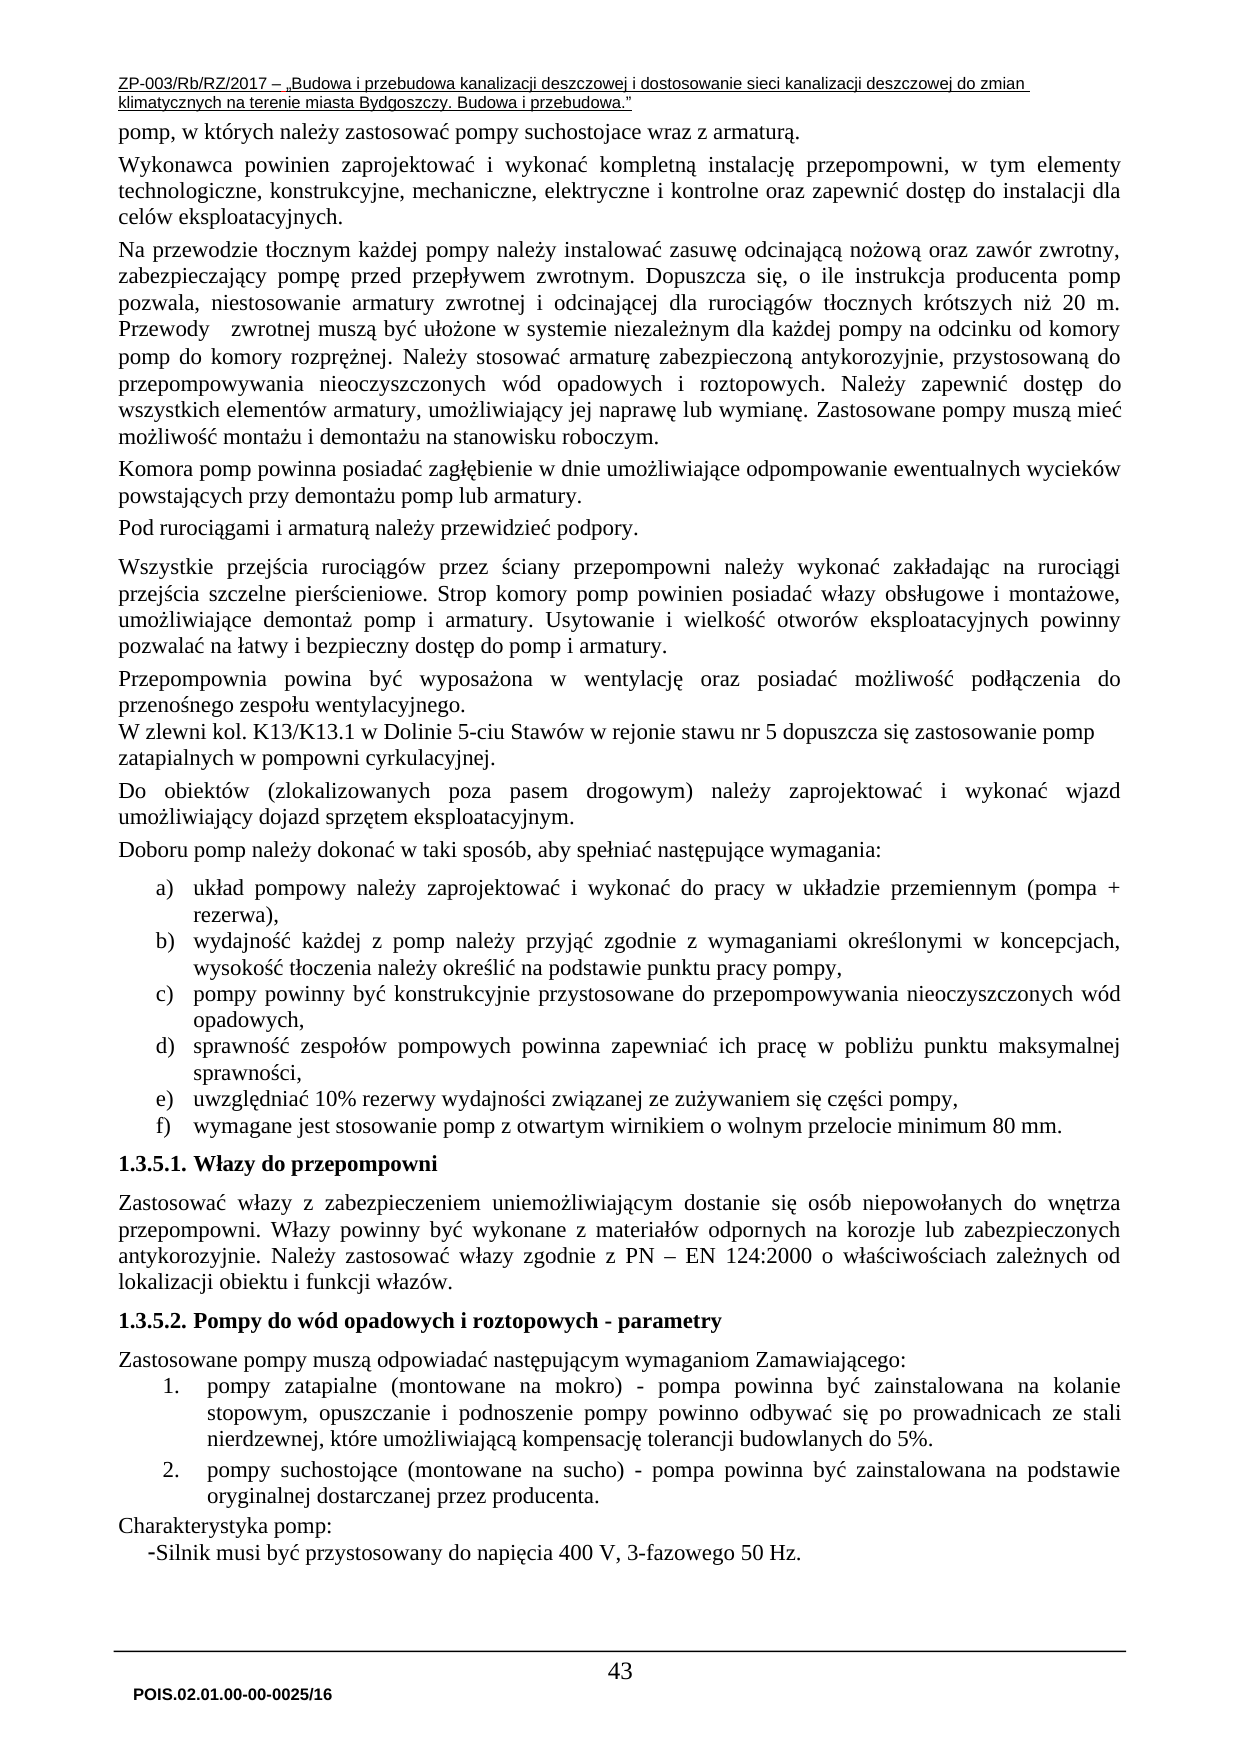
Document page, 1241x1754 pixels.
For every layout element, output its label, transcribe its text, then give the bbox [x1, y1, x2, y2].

list układ pompowy należy zaprojektować i wykonać do pracy w układzie przemiennym (pompa + rezerwa), [156, 874, 1122, 927]
list wymagane jest stosowanie pomp z otwartym wirnikiem o wolnym przelocie minimum 80 mm. [156, 1112, 1122, 1138]
list pompy zatapialne (montowane na mokro) - pompa powinna być zainstalowana na kolanie stopowym, opuszczanie i podnoszenie pompy powinno odbywać się po prowadnicach ze stali nierdzewnej, które umożliwiającą kompensację tolerancji budowlanych do 5%. [162, 1372, 1122, 1452]
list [118, 118, 1122, 144]
text Zastosowane pompy muszą odpowiadać następującym wymaganiom Zamawiającego: [118, 1346, 1122, 1372]
list uwzględniać 10% rezerwy wydajności związanej ze zużywaniem się części pompy, [156, 1085, 1122, 1112]
text 1.3.5.2. Pompy do wód opadowych i roztopowych - parametry [118, 1307, 1122, 1334]
text W zlewni kol. K13/K13.1 w Dolinie 5-ciu Stawów w rejonie stawu nr 5 dopuszcza się zastosowanie pomp zatapialnych w pompowni cyrkulacyjnej. [118, 718, 1122, 770]
list pompy powinny być konstrukcyjnie przystosowane do przepompowywania nieoczyszczonych wód opadowych, [156, 980, 1122, 1033]
list Wykonawca powinien zaprojektować i wykonać kompletną instalację przepompowni, w tym elementy technologiczne, konstrukcyjne, mechaniczne, elektryczne i kontrolne oraz zapewnić dostęp do instalacji dla celów eksploatacyjnych. [118, 151, 1122, 230]
text 1.3.5.1. Włazy do przepompowni [118, 1151, 1122, 1177]
text Zastosować włazy z zabezpieczeniem uniemożliwiającym dostanie się osób niepowołanych do wnętrza przepompowni. Włazy powinny być wykonane z materiałów odpornych na korozje lub zabezpieczonych antykorozyjnie. Należy zastosować włazy zgodnie z PN – EN 124:2000 o właściwościach zależnych od lokalizacji obiektu i funkcji włazów. [118, 1189, 1122, 1295]
list Do obiektów (zlokalizowanych poza pasem drogowym) należy zaprojektować i wykonać wjazd umożliwiający dojazd sprzętem eksploatacyjnym. [118, 777, 1122, 829]
list Wszystkie przejścia rurociągów przez ściany przepompowni należy wykonać zakładając na rurociągi przejścia szczelne pierścieniowe. Strop komory pomp powinien posiadać włazy obsługowe i montażowe, umożliwiające demontaż pomp i armatury. Usytowanie i wielkość otworów eksploatacyjnych powinny pozwalać na łatwy i bezpieczny dostęp do pomp i armatury. [118, 553, 1122, 659]
text Pod rurociągami i armaturą należy przewidzieć podpory. [118, 514, 1122, 541]
list wydajność każdej z pomp należy przyjąć zgodnie z wymaganiami określonymi w koncepcjach, wysokość tłoczenia należy określić na podstawie punktu pracy pompy, [156, 927, 1122, 980]
text Na przewodzie tłocznym każdej pompy należy instalować zasuwę odcinającą nożową oraz zawór zwrotny, zabezpieczający pompę przed przepływem zwrotnym. Dopuszcza się, o ile instrukcja producenta pomp pozwala, niestosowanie armatury zwrotnej i odcinającej dla rurociągów tłocznych krótszych niż 20 m. Przewody zwrotnej muszą być ułożone w systemie niezależnym dla każdej pompy na odcinku od komory pomp do komory rozprężnej. Należy stosować armaturę zabezpieczoną antykorozyjnie, przystosowaną do przepompowywania nieoczyszczonych wód opadowych i roztopowych. Należy zapewnić dostęp do wszystkich elementów armatury, umożliwiający jej naprawę lub wymianę. Zastosowane pompy muszą mieć możliwość montażu i demontażu na stanowisku roboczym. [118, 236, 1122, 449]
list Przepompownia powina być wyposażona w wentylację oraz posiadać możliwość podłączenia do przenośnego zespołu wentylacyjnego. [118, 665, 1122, 718]
text Charakterystyka pomp: [118, 1513, 1122, 1539]
list sprawność zespołów pompowych powinna zapewniać ich pracę w pobliżu punktu maksymalnej sprawności, [156, 1033, 1122, 1085]
list Silnik musi być przystosowany do napięcia 400 V, 3-fazowego 50 Hz. [148, 1539, 1122, 1565]
list pompy suchostojące (montowane na sucho) - pompa powinna być zainstalowana na podstawie oryginalnej dostarczanej przez producenta. [162, 1456, 1122, 1508]
text Komora pomp powinna posiadać zagłębienie w dnie umożliwiające odpompowanie ewentualnych wycieków powstających przy demontażu pomp lub armatury. [118, 456, 1122, 508]
text Doboru pomp należy dokonać w taki sposób, aby spełniać następujące wymagania: [118, 836, 1122, 862]
